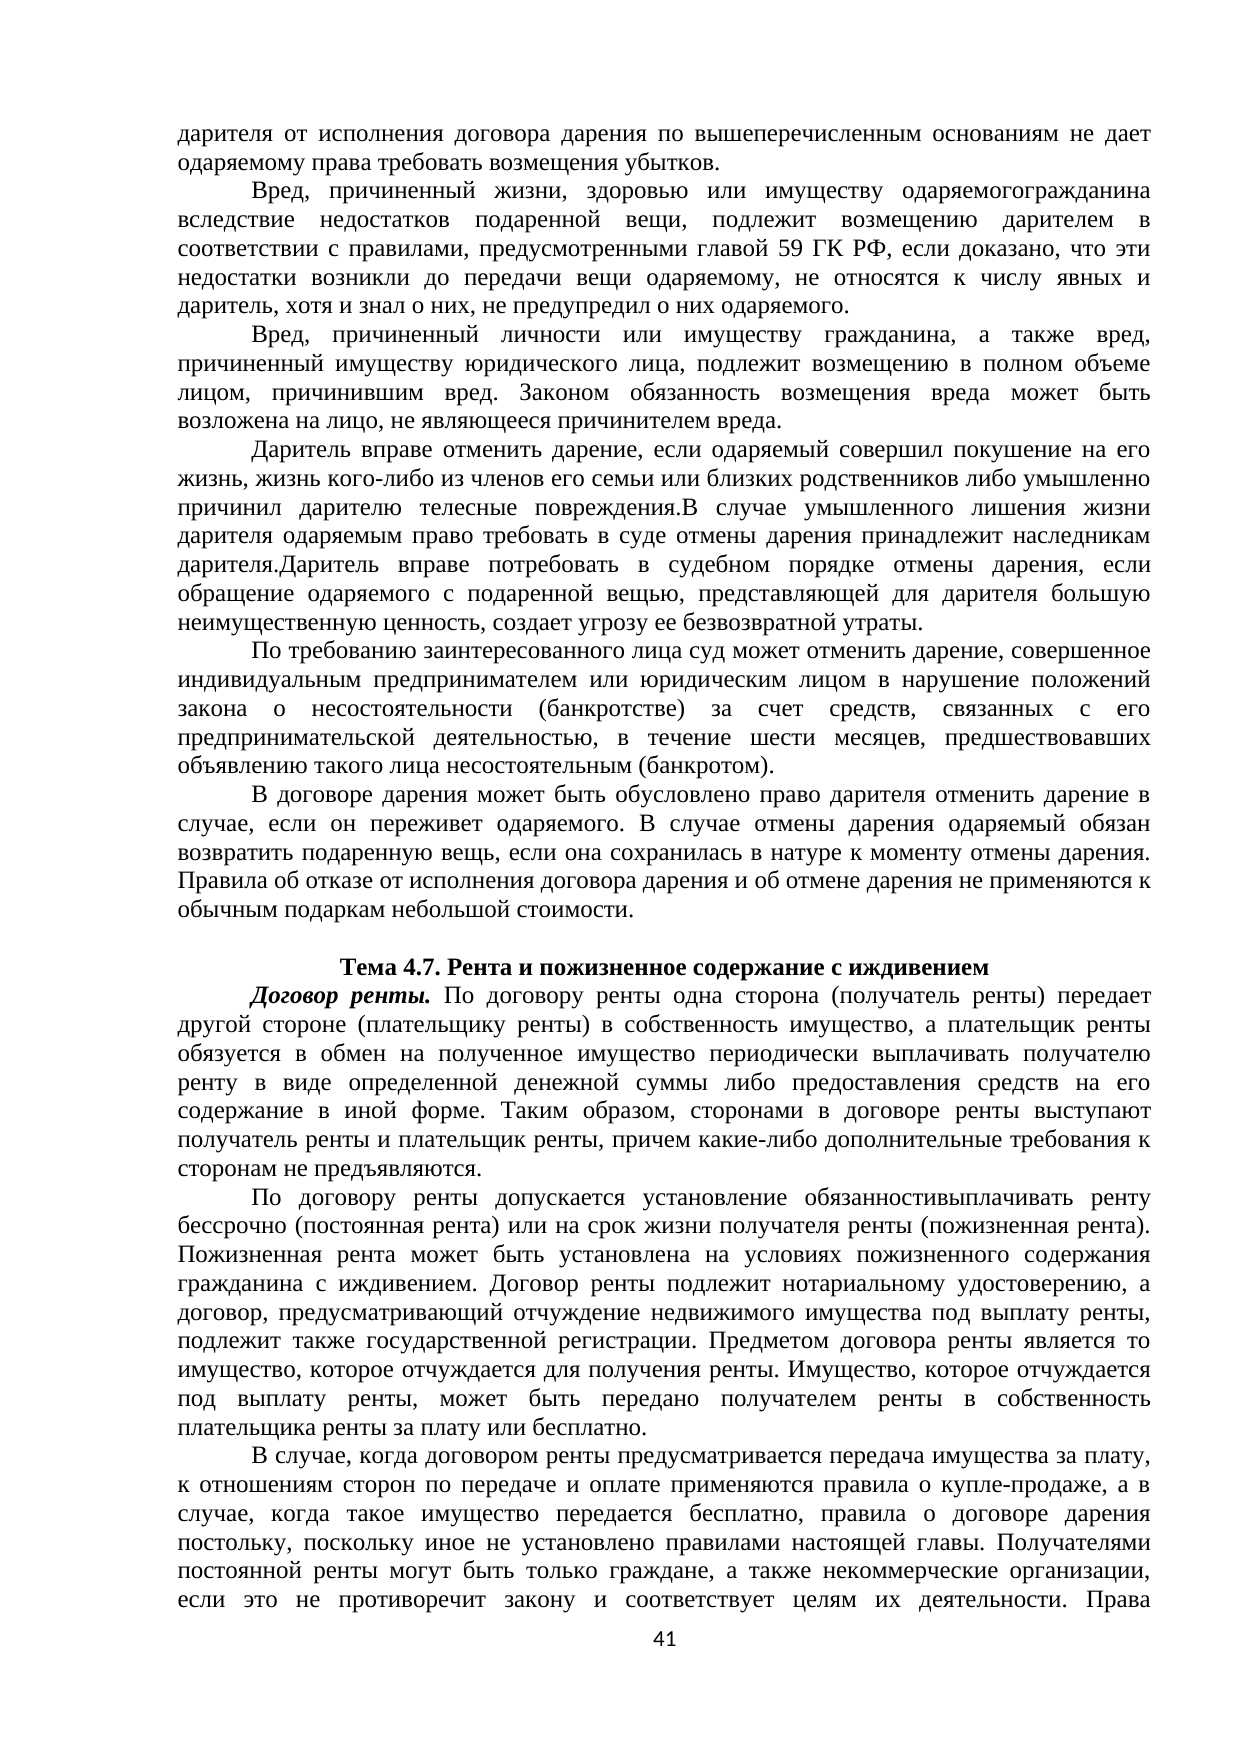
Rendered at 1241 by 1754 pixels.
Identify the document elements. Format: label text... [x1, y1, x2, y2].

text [177, 118, 1152, 176]
text Даритель вправе отменить дарение, если одаряемый совершил покушение на его жизнь, жизнь кого-либо из членов его семьи или близких родственников либо умышленно причинил дарителю телесные повреждения.В случае умышленного лишения жизни дарителя одаряемым право требовать в суде отмены дарения принадлежит наследникам дарителя.Даритель вправе потребовать в судебном порядке отмены дарения, если обращение одаряемого с подаренной вещью, представляющей для дарителя большую неимущественную ценность, создает угрозу ее безвозвратной утраты. [177, 434, 1152, 636]
text По требованию заинтересованного лица суд может отменить дарение, совершенное индивидуальным предпринимателем или юридическим лицом в нарушение положений закона о несостоятельности (банкротстве) за счет средств, связанных с его предпринимательской деятельностью, в течение шести месяцев, предшествовавших объявлению такого лица несостоятельным (банкротом). [177, 636, 1152, 779]
text В договоре дарения может быть обусловлено право дарителя отменить дарение в случае, если он переживет одаряемого. В случае отмены дарения одаряемый обязан возвратить подаренную вещь, если она сохранилась в натуре к моменту отмены дарения. Правила об отказе от исполнения договора дарения и об отмене дарения не применяются к обычным подаркам небольшой стоимости. [177, 779, 1152, 923]
text По договору ренты допускается установление обязанностивыплачивать ренту бессрочно (постоянная рента) или на срок жизни получателя ренты (пожизненная рента). Пожизненная рента может быть установлена на условиях пожизненного содержания гражданина с иждивением. Договор ренты подлежит нотариальному удостоверению, а договор, предусматривающий отчуждение недвижимого имущества под выплату ренты, подлежит также государственной регистрации. Предметом договора ренты является то имущество, которое отчуждается для получения ренты. Имущество, которое отчуждается под выплату ренты, может быть передано получателем ренты в собственность плательщика ренты за плату или бесплатно. [177, 1182, 1152, 1441]
text Вред, причиненный личности или имуществу гражданина, а также вред, причиненный имуществу юридического лица, подлежит возмещению в полном объеме лицом, причинившим вред. Законом обязанность возмещения вреда может быть возложена на лицо, не являющееся причинителем вреда. [177, 319, 1152, 434]
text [177, 1441, 1152, 1613]
text Договор ренты. По договору ренты одна сторона (получатель ренты) передает другой стороне (плательщику ренты) в собственность имущество, а плательщик ренты обязуется в обмен на полученное имущество периодически выплачивать получателю ренту в виде определенной денежной суммы либо предоставления средств на его содержание в иной форме. Таким образом, сторонами в договоре ренты выступают получатель ренты и плательщик ренты, причем какие-либо дополнительные требования к сторонам не предъявляются. [177, 981, 1152, 1182]
text Тема 4.7. Рента и пожизненное содержание с иждивением [177, 952, 1152, 981]
text Вред, причиненный жизни, здоровью или имуществу одаряемогогражданина вследствие недостатков подаренной вещи, подлежит возмещению дарителем в соответствии с правилами, предусмотренными главой 59 ГК РФ, если доказано, что эти недостатки возникли до передачи вещи одаряемому, не относятся к числу явных и даритель, хотя и знал о них, не предупредил о них одаряемого. [177, 176, 1152, 319]
